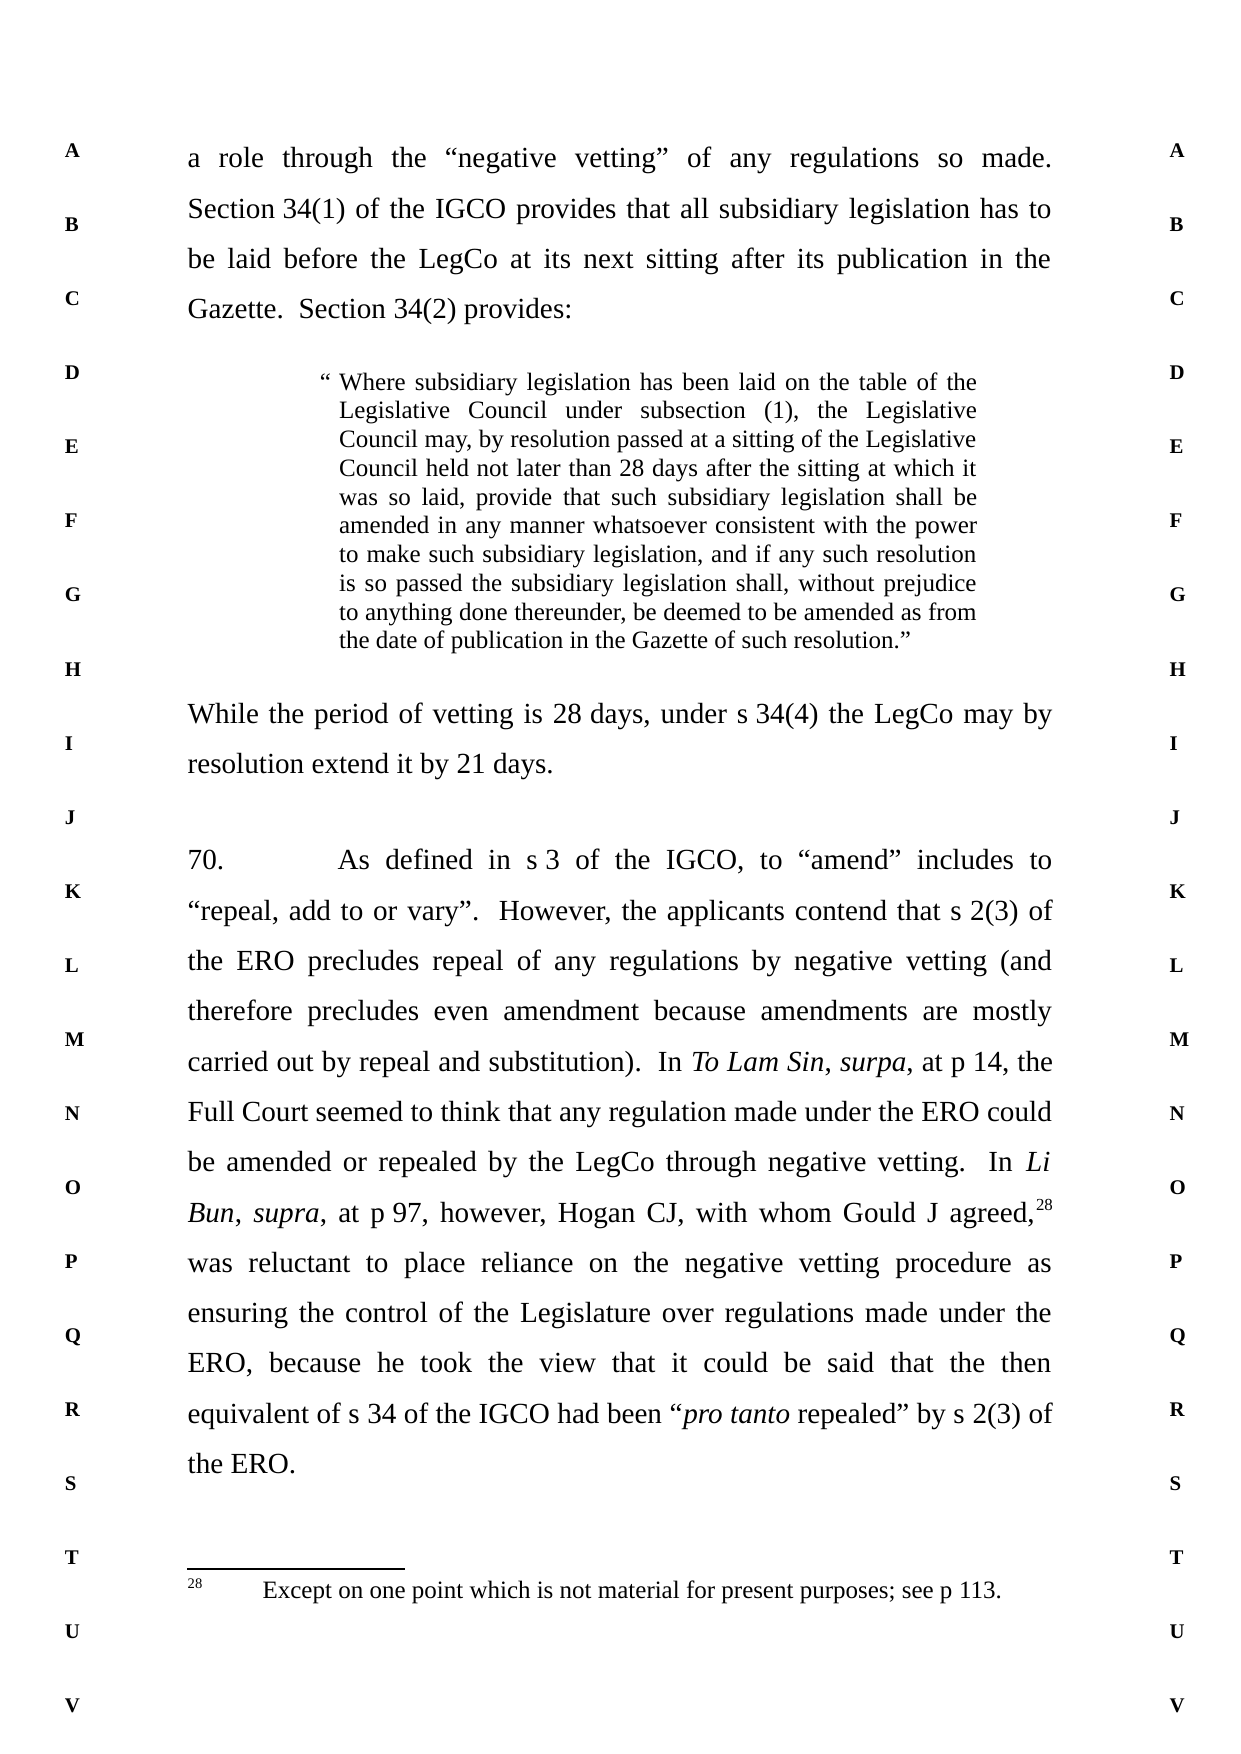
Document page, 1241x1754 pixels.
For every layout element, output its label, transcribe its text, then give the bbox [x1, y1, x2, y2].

list While the period of vetting is 28 days, under s 34(4) the LegCo may by resolution extend it by 21 days. [187, 696, 1053, 780]
text “ Where subsidiary legislation has been laid on the table of the Legislative Council under subsection (1), the Legislative Council may, by resolution passed at a sitting of the Legislative Council held not later than 28 days after the sitting at which it was so laid, provide that such subsidiary legislation shall be amended in any manner whatsoever consistent with the power to make such subsidiary legislation, and if any such resolution is so passed the subsidiary legislation shall, without prejudice to anything done thereunder, be deemed to be amended as from the date of publication in the Gazette of such resolution.” [319, 367, 978, 654]
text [187, 141, 1053, 325]
text As defined in s 3 of the IGCO, to “amend” includes to “repeal, add to or vary”. However, the applicants contend that s 2(3) of the ERO precludes repeal of any regulations by negative vetting (and therefore precludes even amendment because amendments are mostly carried out by repeal and substitution). In To Lam Sin, surpa, at p 14, the Full Court seemed to think that any regulation made under the ERO could be amended or repealed by the LegCo through negative vetting. In Li Bun, supra, at p 97, however, Hogan CJ, with whom Gould J agreed, was reluctant to place reliance on the negative vetting procedure as ensuring the control of the Legislature over regulations made under the ERO, because he took the view that it could be said that the then equivalent of s 34 of the IGCO had been “pro tanto repealed” by s 2(3) of the ERO. [187, 842, 1053, 1480]
